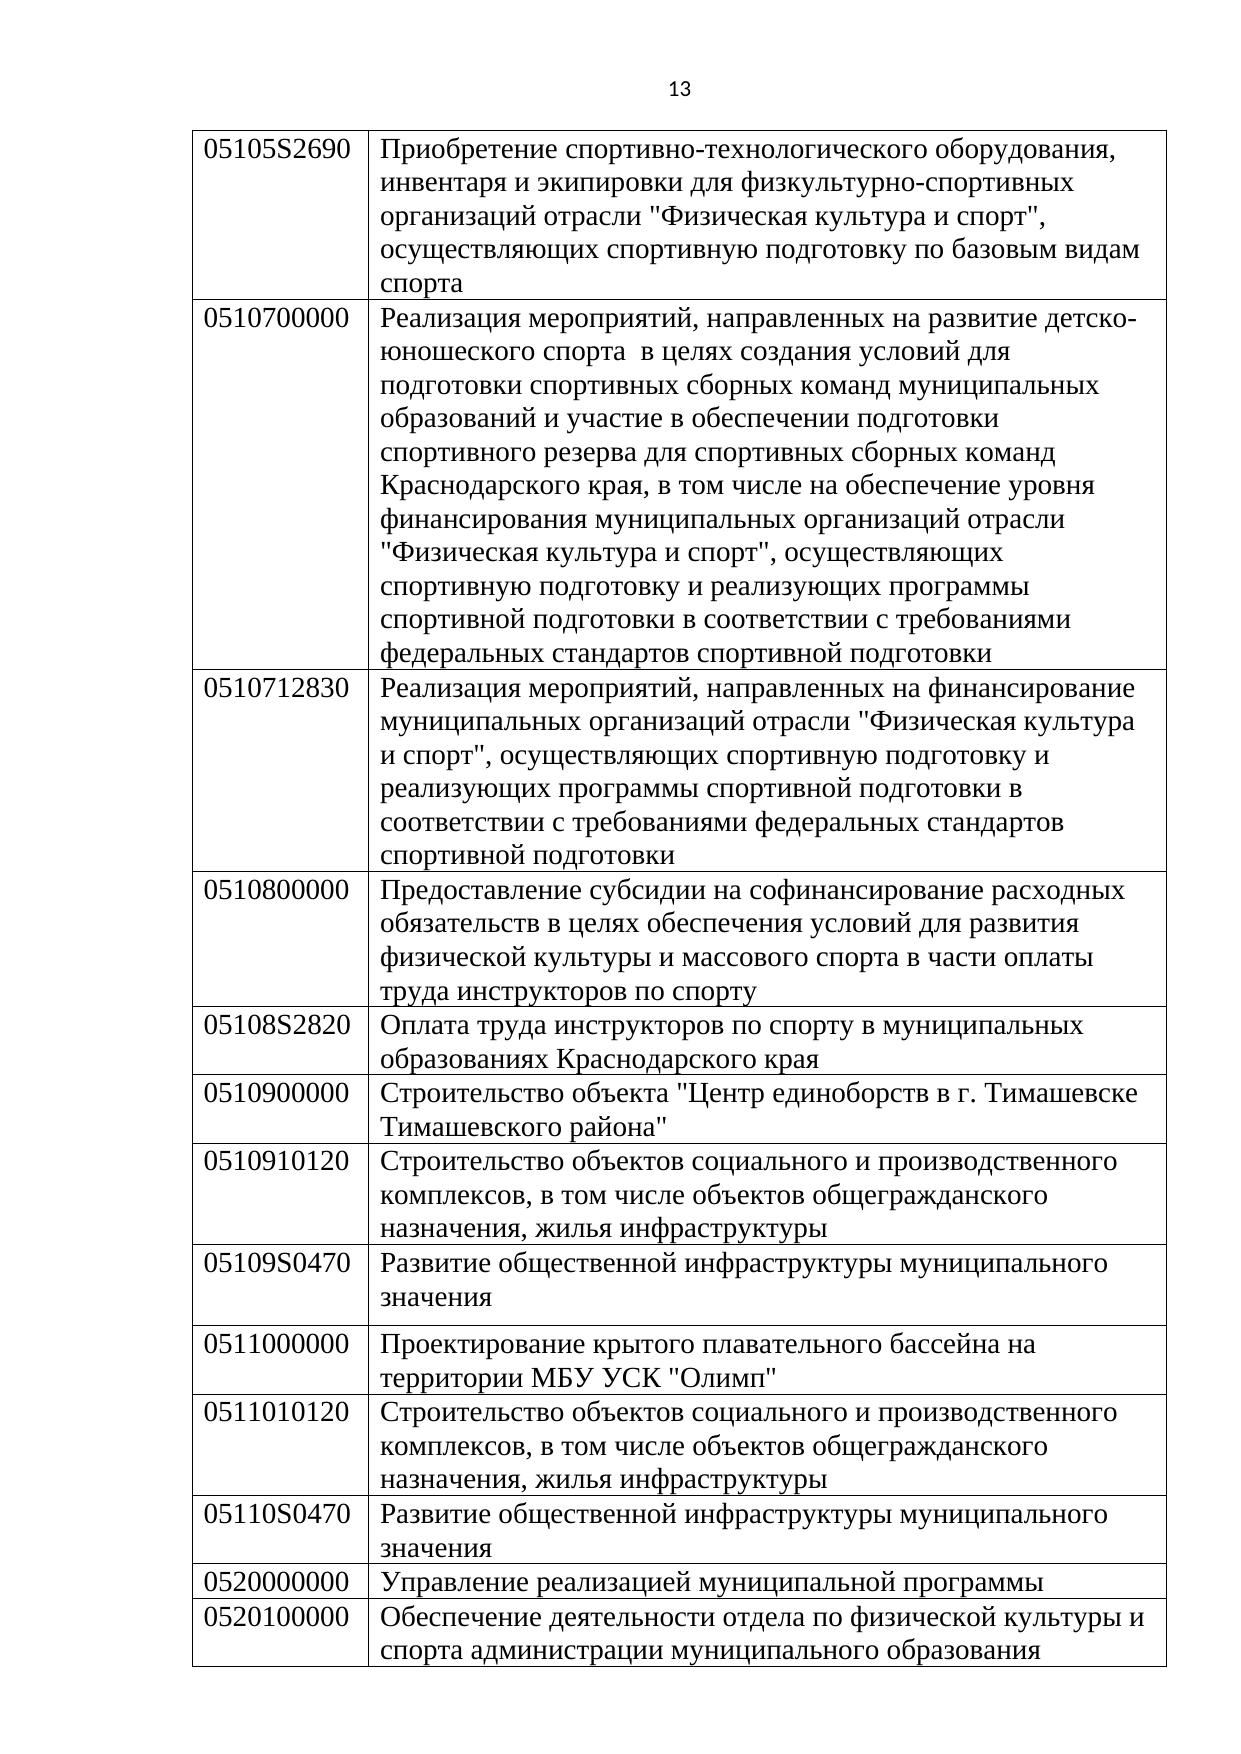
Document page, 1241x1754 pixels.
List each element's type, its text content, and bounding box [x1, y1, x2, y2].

table_cell Строительство объекта "Центр единоборств в г. Тимашевске Тимашевского района" [369, 1075, 1166, 1142]
table_cell 05108S2820 [193, 1007, 368, 1074]
table_cell Предоставление субсидии на софинансирование расходных обязательств в целях обеспечения условий для развития физической культуры и массового спорта в части оплаты труда инструкторов по спорту [369, 872, 1166, 1006]
table_cell 05105S2690 [193, 131, 368, 299]
table_cell 0520000000 [193, 1564, 368, 1598]
table_cell Строительство объектов социального и производственного комплексов, в том числе объектов общегражданского назначения, жилья инфраструктуры [369, 1395, 1166, 1495]
table_cell Развитие общественной инфраструктуры муниципального значения [369, 1245, 1166, 1325]
table_cell 05110S0470 [193, 1496, 368, 1563]
table_cell 0510900000 [193, 1075, 368, 1142]
table_cell Реализация мероприятий, направленных на развитие детско-юношеского спорта в целях создания условий для подготовки спортивных сборных команд муниципальных образований и участие в обеспечении подготовки спортивного резерва для спортивных сборных команд Краснодарского края, в том числе на обеспечение уровня финансирования муниципальных организаций отрасли "Физическая культура и спорт", осуществляющих спортивную подготовку и реализующих программы спортивной подготовки в соответствии с требованиями федеральных стандартов спортивной подготовки [369, 300, 1166, 669]
table_cell Реализация мероприятий, направленных на финансирование муниципальных организаций отрасли "Физическая культура и спорт", осуществляющих спортивную подготовку и реализующих программы спортивной подготовки в соответствии с требованиями федеральных стандартов спортивной подготовки [369, 670, 1166, 871]
table_cell 0510700000 [193, 300, 368, 669]
table_cell 0511010120 [193, 1395, 368, 1495]
table_cell Приобретение спортивно-технологического оборудования, инвентаря и экипировки для физкультурно-спортивных организаций отрасли "Физическая культура и спорт", осуществляющих спортивную подготовку по базовым видам спорта [369, 131, 1166, 299]
table_cell 0510712830 [193, 670, 368, 871]
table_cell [369, 1599, 1166, 1666]
table_cell 0520100000 [193, 1599, 368, 1666]
table_cell 05109S0470 [193, 1245, 368, 1325]
table_cell 0510800000 [193, 872, 368, 1006]
table_cell 0511000000 [193, 1326, 368, 1393]
table_cell Развитие общественной инфраструктуры муниципального значения [369, 1496, 1166, 1563]
table_cell Управление реализацией муниципальной программы [369, 1564, 1166, 1598]
table_cell Оплата труда инструкторов по спорту в муниципальных образованиях Краснодарского края [369, 1007, 1166, 1074]
table_cell 0510910120 [193, 1144, 368, 1244]
table_cell Строительство объектов социального и производственного комплексов, в том числе объектов общегражданского назначения, жилья инфраструктуры [369, 1144, 1166, 1244]
table_cell Проектирование крытого плавательного бассейна на территории МБУ УСК "Олимп" [369, 1326, 1166, 1393]
